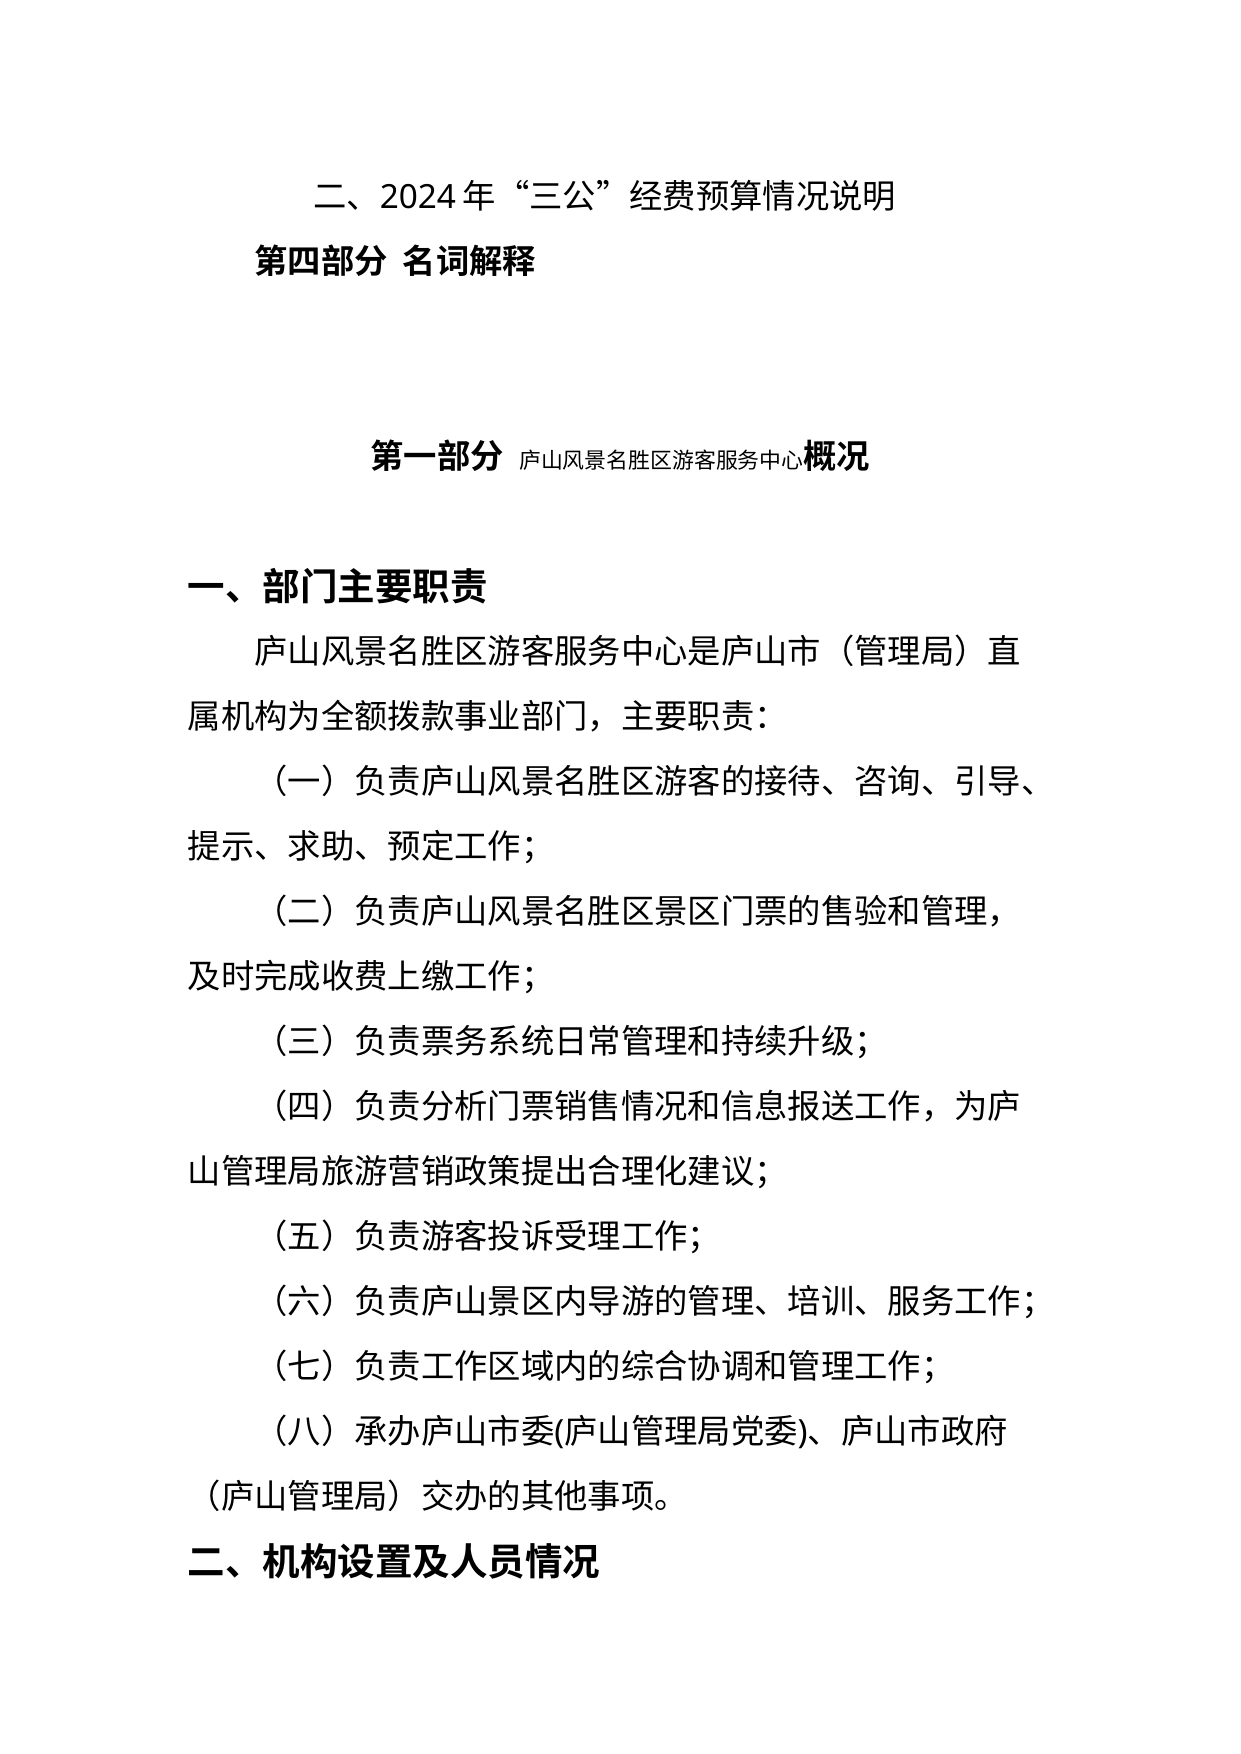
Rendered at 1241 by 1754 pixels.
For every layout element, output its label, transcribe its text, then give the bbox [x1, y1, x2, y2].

text 二、机构设置及人员情况 [187, 1527, 1053, 1592]
text 第一部分 庐山风景名胜区游客服务中心概况 [187, 422, 1053, 487]
text （二）负责庐山风景名胜区景区门票的售验和管理，及时完成收费上缴工作； [187, 877, 1053, 1007]
text （四）负责分析门票销售情况和信息报送工作，为庐山管理局旅游营销政策提出合理化建议； [187, 1072, 1053, 1202]
text 二、2024年“三公”经费预算情况说明 [187, 162, 1053, 227]
text （三）负责票务系统日常管理和持续升级； [187, 1007, 1053, 1072]
text （六）负责庐山景区内导游的管理、培训、服务工作； [187, 1267, 1053, 1332]
text （五）负责游客投诉受理工作； [187, 1202, 1053, 1267]
text （七）负责工作区域内的综合协调和管理工作； [187, 1332, 1053, 1397]
text 庐山风景名胜区游客服务中心是庐山市（管理局）直属机构为全额拨款事业部门，主要职责： [187, 617, 1053, 747]
text 第四部分 名词解释 [187, 227, 1053, 292]
text （一）负责庐山风景名胜区游客的接待、咨询、引导、提示、求助、预定工作； [187, 747, 1053, 877]
text （八）承办庐山市委(庐山管理局党委)、庐山市政府（庐山管理局）交办的其他事项。 [187, 1397, 1053, 1527]
text 一、部门主要职责 [187, 552, 1053, 617]
